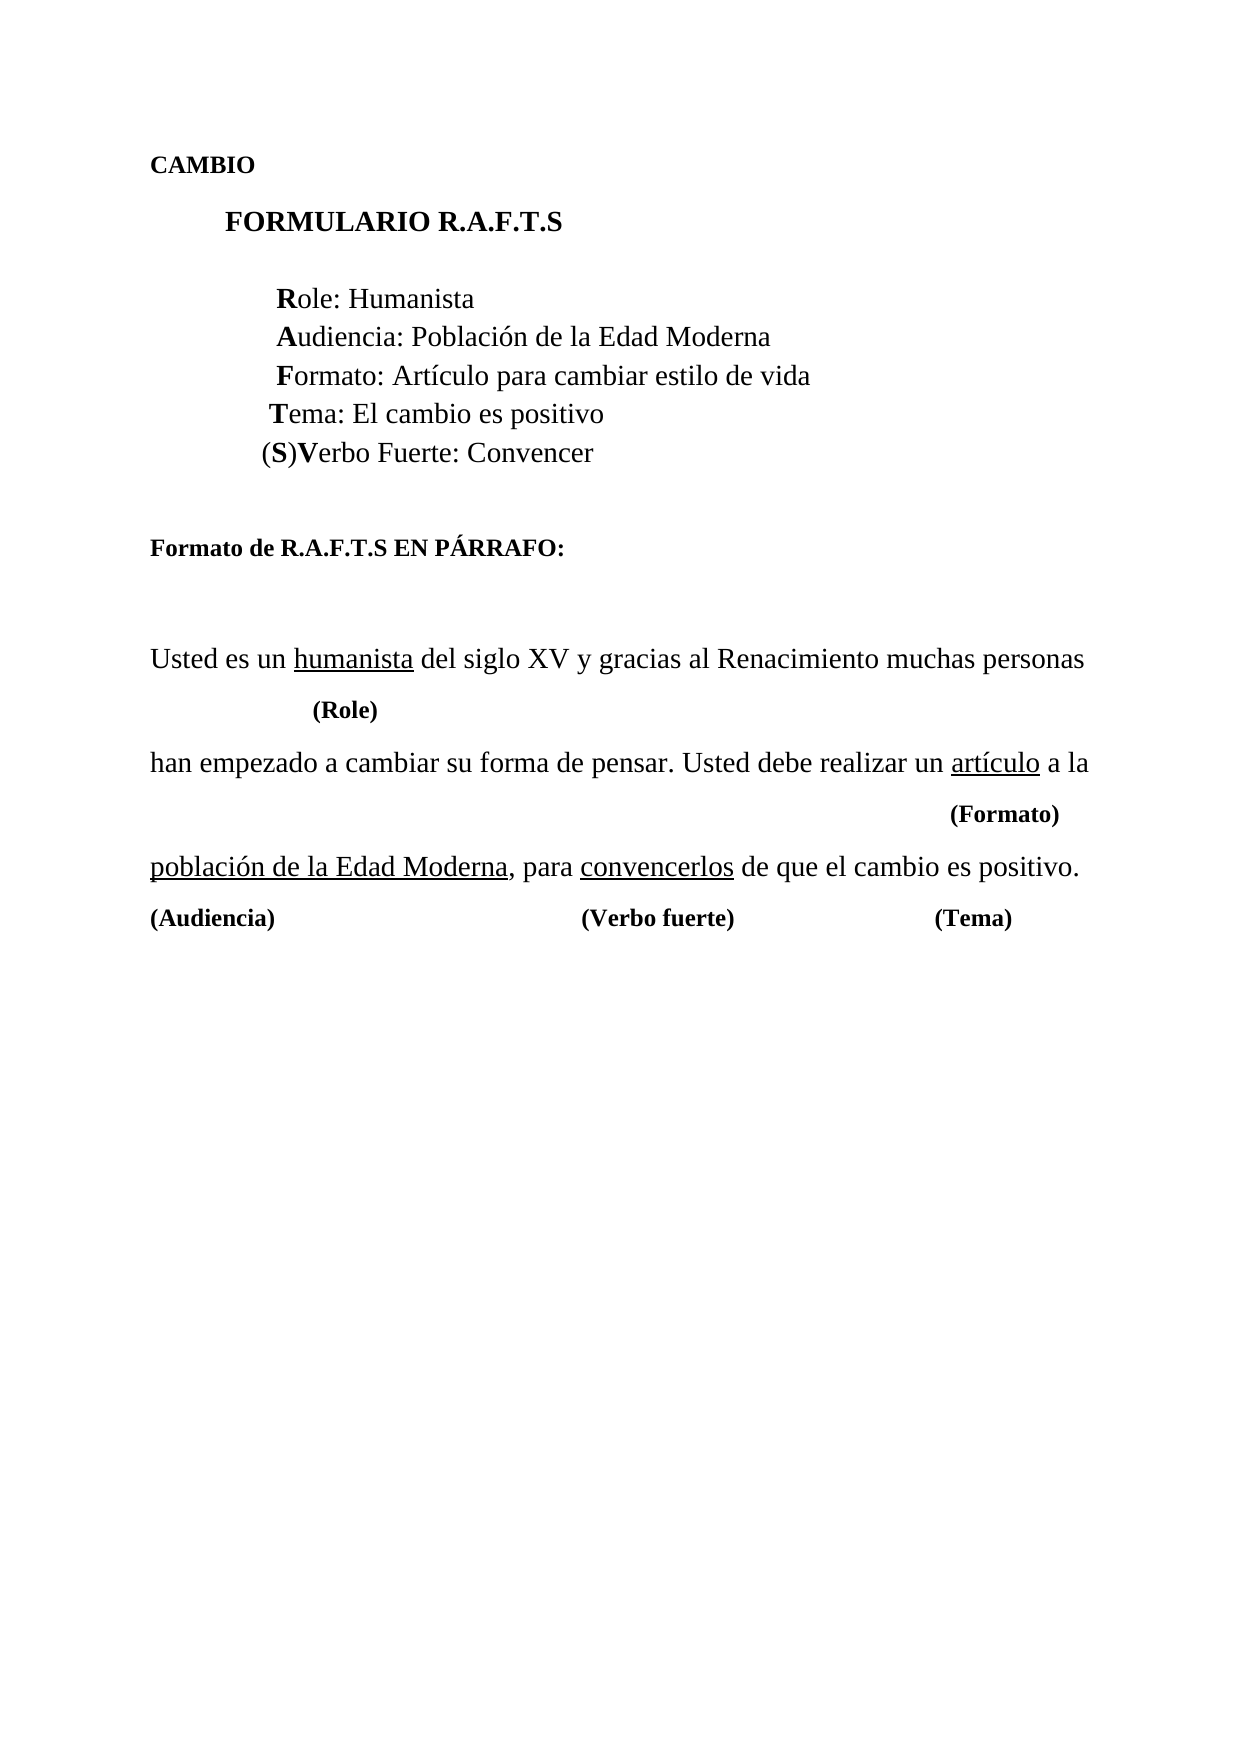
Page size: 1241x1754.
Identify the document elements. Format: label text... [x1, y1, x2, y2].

list FORMULARIO R.A.F.T.S [225, 204, 1090, 237]
list Audiencia: Población de la Edad Moderna [225, 319, 1090, 353]
text Formato de R.A.F.T.S EN PÁRRAFO: [150, 533, 1090, 562]
list Formato: Artículo para cambiar estilo de vida [225, 358, 1090, 392]
text población de la Edad Moderna, para convencerlos de que el cambio es positivo. [150, 849, 1090, 883]
text CAMBIO [150, 150, 1090, 179]
list Tema: El cambio es positivo [225, 397, 1090, 430]
list (S)Verbo Fuerte: Convencer [225, 435, 1090, 469]
text (Formato) [150, 799, 1090, 828]
text (Audiencia) (Verbo fuerte) (Tema) [150, 903, 1090, 932]
text (Role) [150, 696, 1090, 724]
list Role: Humanista [225, 281, 1090, 314]
text Usted es un humanista del siglo XV y gracias al Renacimiento muchas personas [150, 641, 1090, 675]
text han empezado a cambiar su forma de pensar. Usted debe realizar un artículo a la [150, 745, 1090, 779]
